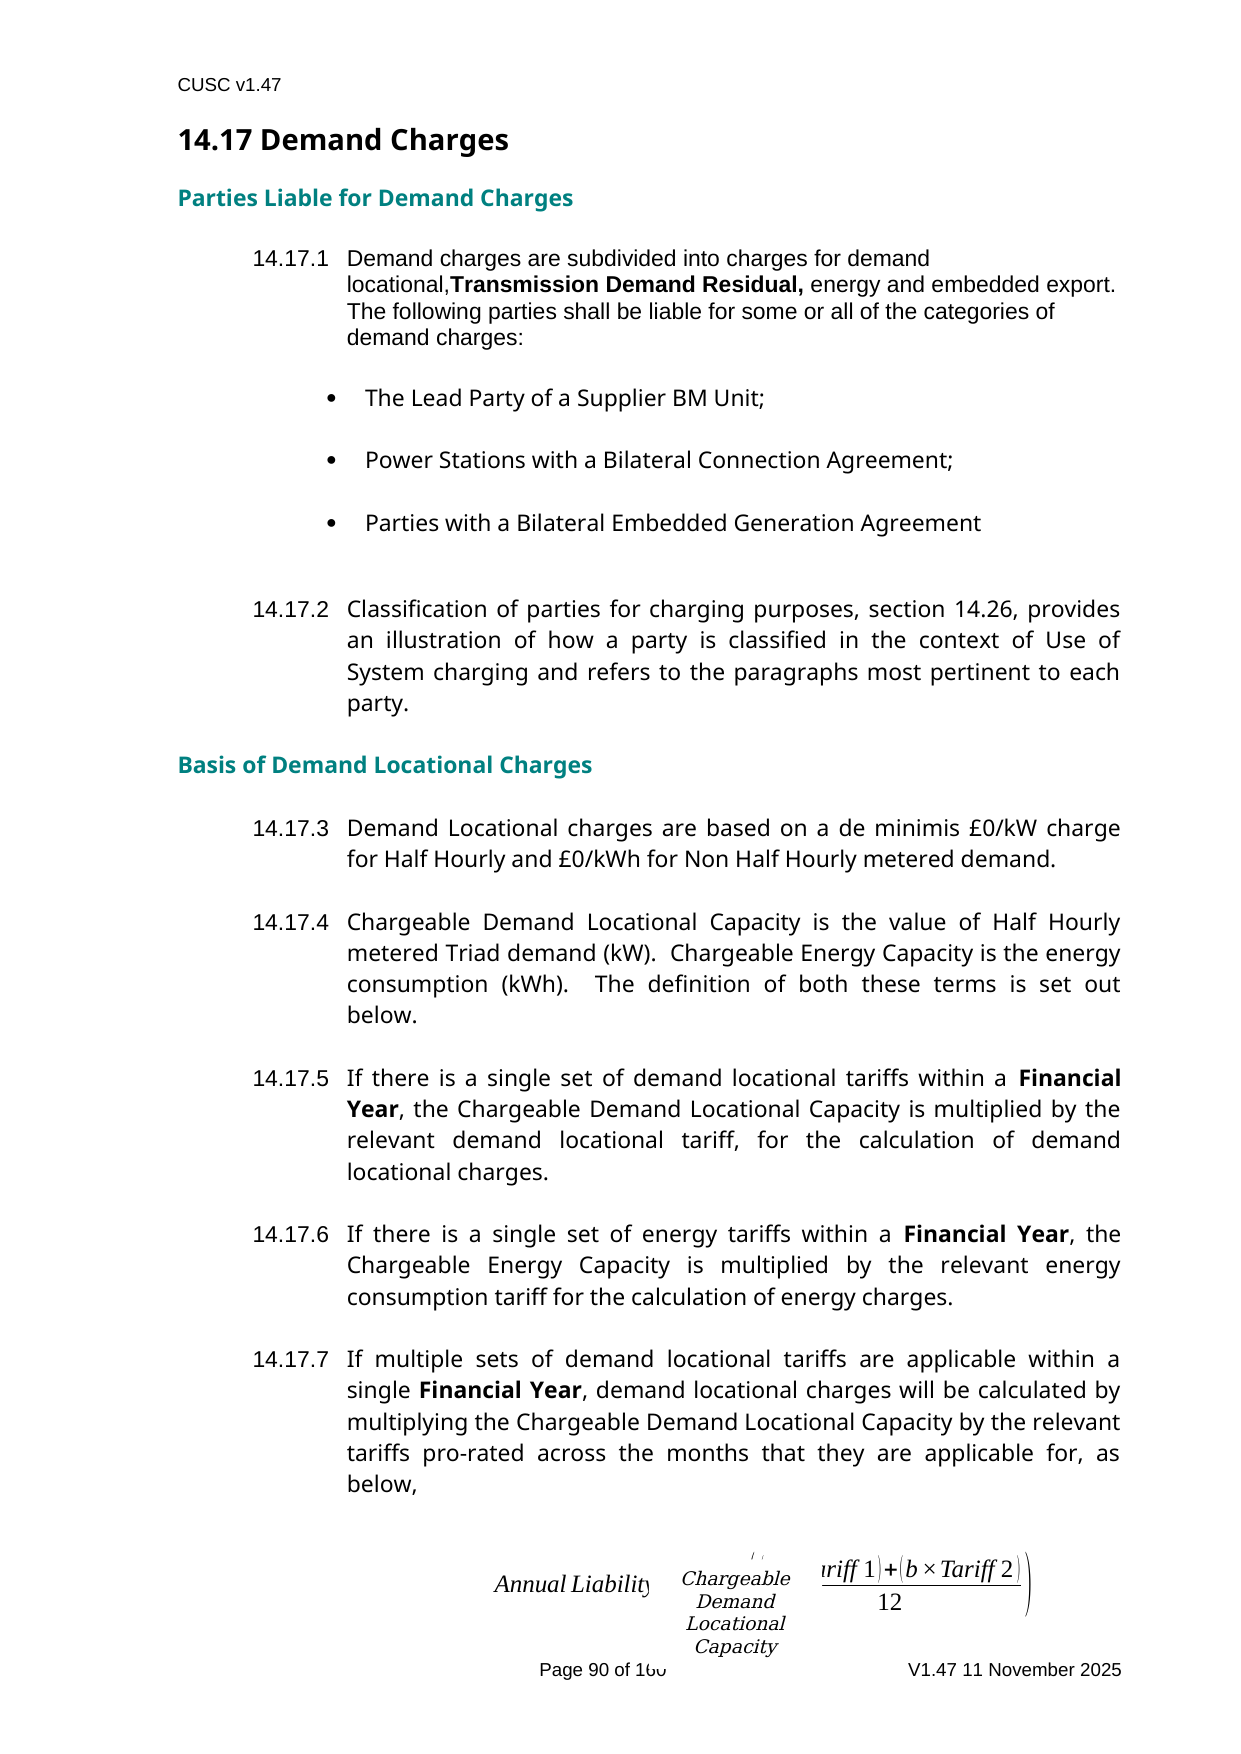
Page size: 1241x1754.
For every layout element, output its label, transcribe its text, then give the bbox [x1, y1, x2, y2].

list Chargeable Demand Locational Capacity is the value of Half Hourly metered Triad demand (kW). Chargeable Energy Capacity is the energy consumption (kWh). The definition of both these terms is set out below. [252, 906, 1121, 1031]
subtitle 14.17 Demand Charges [177, 119, 1121, 158]
list Power Stations with a Bilateral Connection Agreement; [327, 444, 1121, 475]
subtitle Parties Liable for Demand Charges [177, 182, 1121, 214]
list If there is a single set of energy tariffs within a Financial Year, the Chargeable Energy Capacity is multiplied by the relevant energy consumption tariff for the calculation of energy charges. [252, 1218, 1121, 1312]
list Classification of parties for charging purposes, section 14.26, provides an illustration of how a party is classified in the context of Use of System charging and refers to the paragraphs most pertinent to each party. [252, 593, 1121, 718]
subtitle Basis of Demand Locational Charges [177, 749, 1121, 781]
list If there is a single set of demand locational tariffs within a Financial Year, the Chargeable Demand Locational Capacity is multiplied by the relevant demand locational tariff, for the calculation of demand locational charges. [252, 1062, 1121, 1187]
list Parties with a Bilateral Embedded Generation Agreement [327, 507, 1121, 538]
list The Lead Party of a Supplier BM Unit; [327, 382, 1121, 413]
list If multiple sets of demand locational tariffs are applicable within a single Financial Year, demand locational charges will be calculated by multiplying the Chargeable Demand Locational Capacity by the relevant tariffs pro-rated across the months that they are applicable for, as below, [252, 1343, 1121, 1499]
list Demand charges are subdivided into charges for demand locational,Transmission Demand Residual, energy and embedded export. The following parties shall be liable for some or all of the categories of demand charges: [252, 245, 1121, 350]
list Demand Locational charges are based on a de minimis £0/kW charge for Half Hourly and £0/kWh for Non Half Hourly metered demand. [252, 812, 1121, 874]
